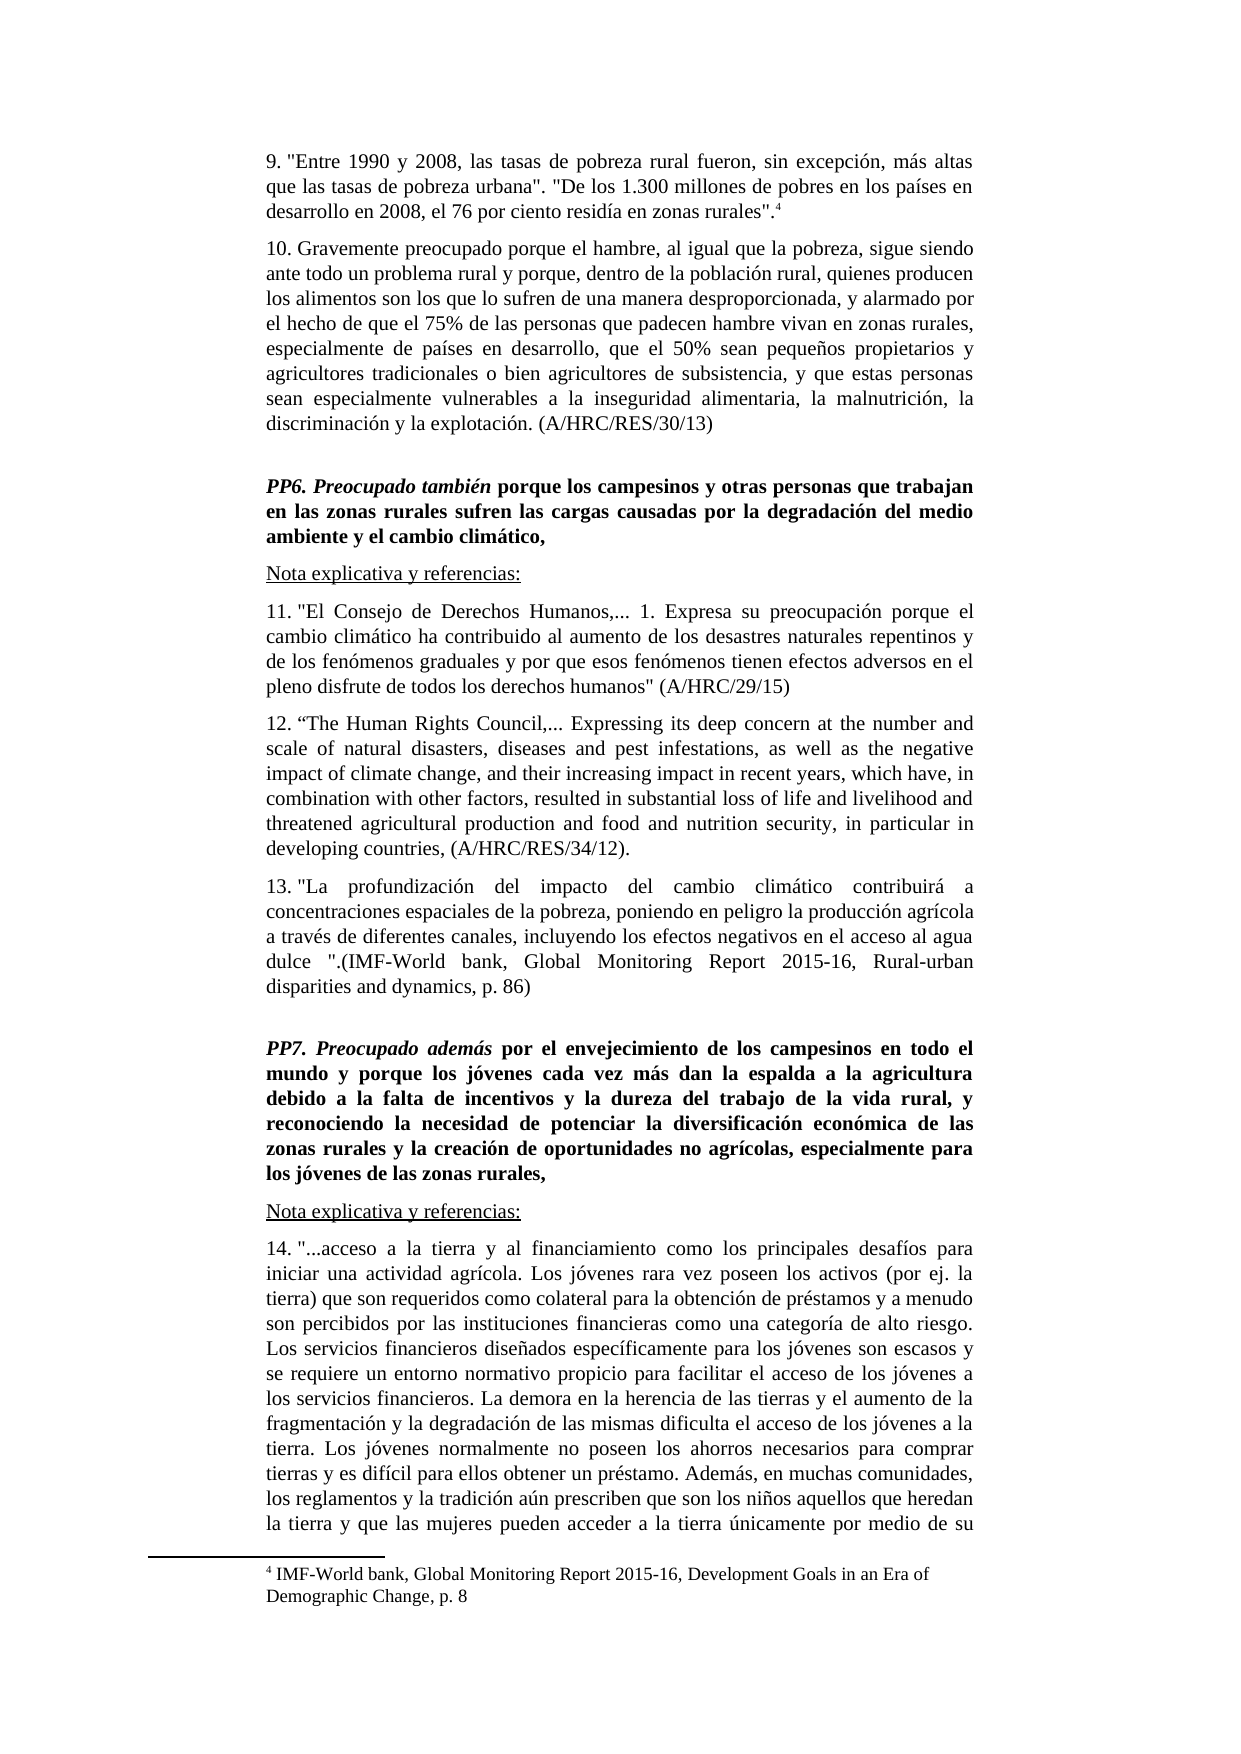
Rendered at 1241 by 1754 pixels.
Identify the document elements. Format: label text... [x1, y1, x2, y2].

text "El Consejo de Derechos Humanos,... 1. Expresa su preocupación porque el cambio climático ha contribuido al aumento de los desastres naturales repentinos y de los fenómenos graduales y por que esos fenómenos tienen efectos adversos en el pleno disfrute de todos los derechos humanos" (A/HRC/29/15) [266, 598, 974, 698]
text PP7. Preocupado además por el envejecimiento de los campesinos en todo el mundo y porque los jóvenes cada vez más dan la espalda a la agricultura debido a la falta de incentivos y la dureza del trabajo de la vida rural, y reconociendo la necesidad de potenciar la diversificación económica de las zonas rurales y la creación de oportunidades no agrícolas, especialmente para los jóvenes de las zonas rurales, [266, 1035, 974, 1185]
list “The Human Rights Council,... Expressing its deep concern at the number and scale of natural disasters, diseases and pest infestations, as well as the negative impact of climate change, and their increasing impact in recent years, which have, in combination with other factors, resulted in substantial loss of life and livelihood and threatened agricultural production and food and nutrition security, in particular in developing countries, (A/HRC/RES/34/12). [266, 710, 974, 860]
text "Entre 1990 y 2008, las tasas de pobreza rural fueron, sin excepción, más altas que las tasas de pobreza urbana". "De los 1.300 millones de pobres en los países en desarrollo en 2008, el 76 por ciento residía en zonas rurales". [266, 148, 974, 223]
text Nota explicativa y referencias: [192, 1198, 974, 1223]
text Gravemente preocupado porque el hambre, al igual que la pobreza, sigue siendo ante todo un problema rural y porque, dentro de la población rural, quienes producen los alimentos son los que lo sufren de una manera desproporcionada, y alarmado por el hecho de que el 75% de las personas que padecen hambre vivan en zonas rurales, especialmente de países en desarrollo, que el 50% sean pequeños propietarios y agricultores tradicionales o bien agricultores de subsistencia, y que estas personas sean especialmente vulnerables a la inseguridad alimentaria, la malnutrición, la discriminación y la explotación. (A/HRC/RES/30/13) [266, 235, 974, 435]
text "La profundización del impacto del cambio climático contribuirá a concentraciones espaciales de la pobreza, poniendo en peligro la producción agrícola a través de diferentes canales, incluyendo los efectos negativos en el acceso al agua dulce ".(IMF-World bank, Global Monitoring Report 2015-16, Rural-urban disparities and dynamics, p. 86) [266, 873, 974, 998]
text PP6. Preocupado también porque los campesinos y otras personas que trabajan en las zonas rurales sufren las cargas causadas por la degradación del medio ambiente y el cambio climático, [266, 473, 974, 548]
text Nota explicativa y referencias: [192, 560, 974, 585]
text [266, 1235, 974, 1535]
